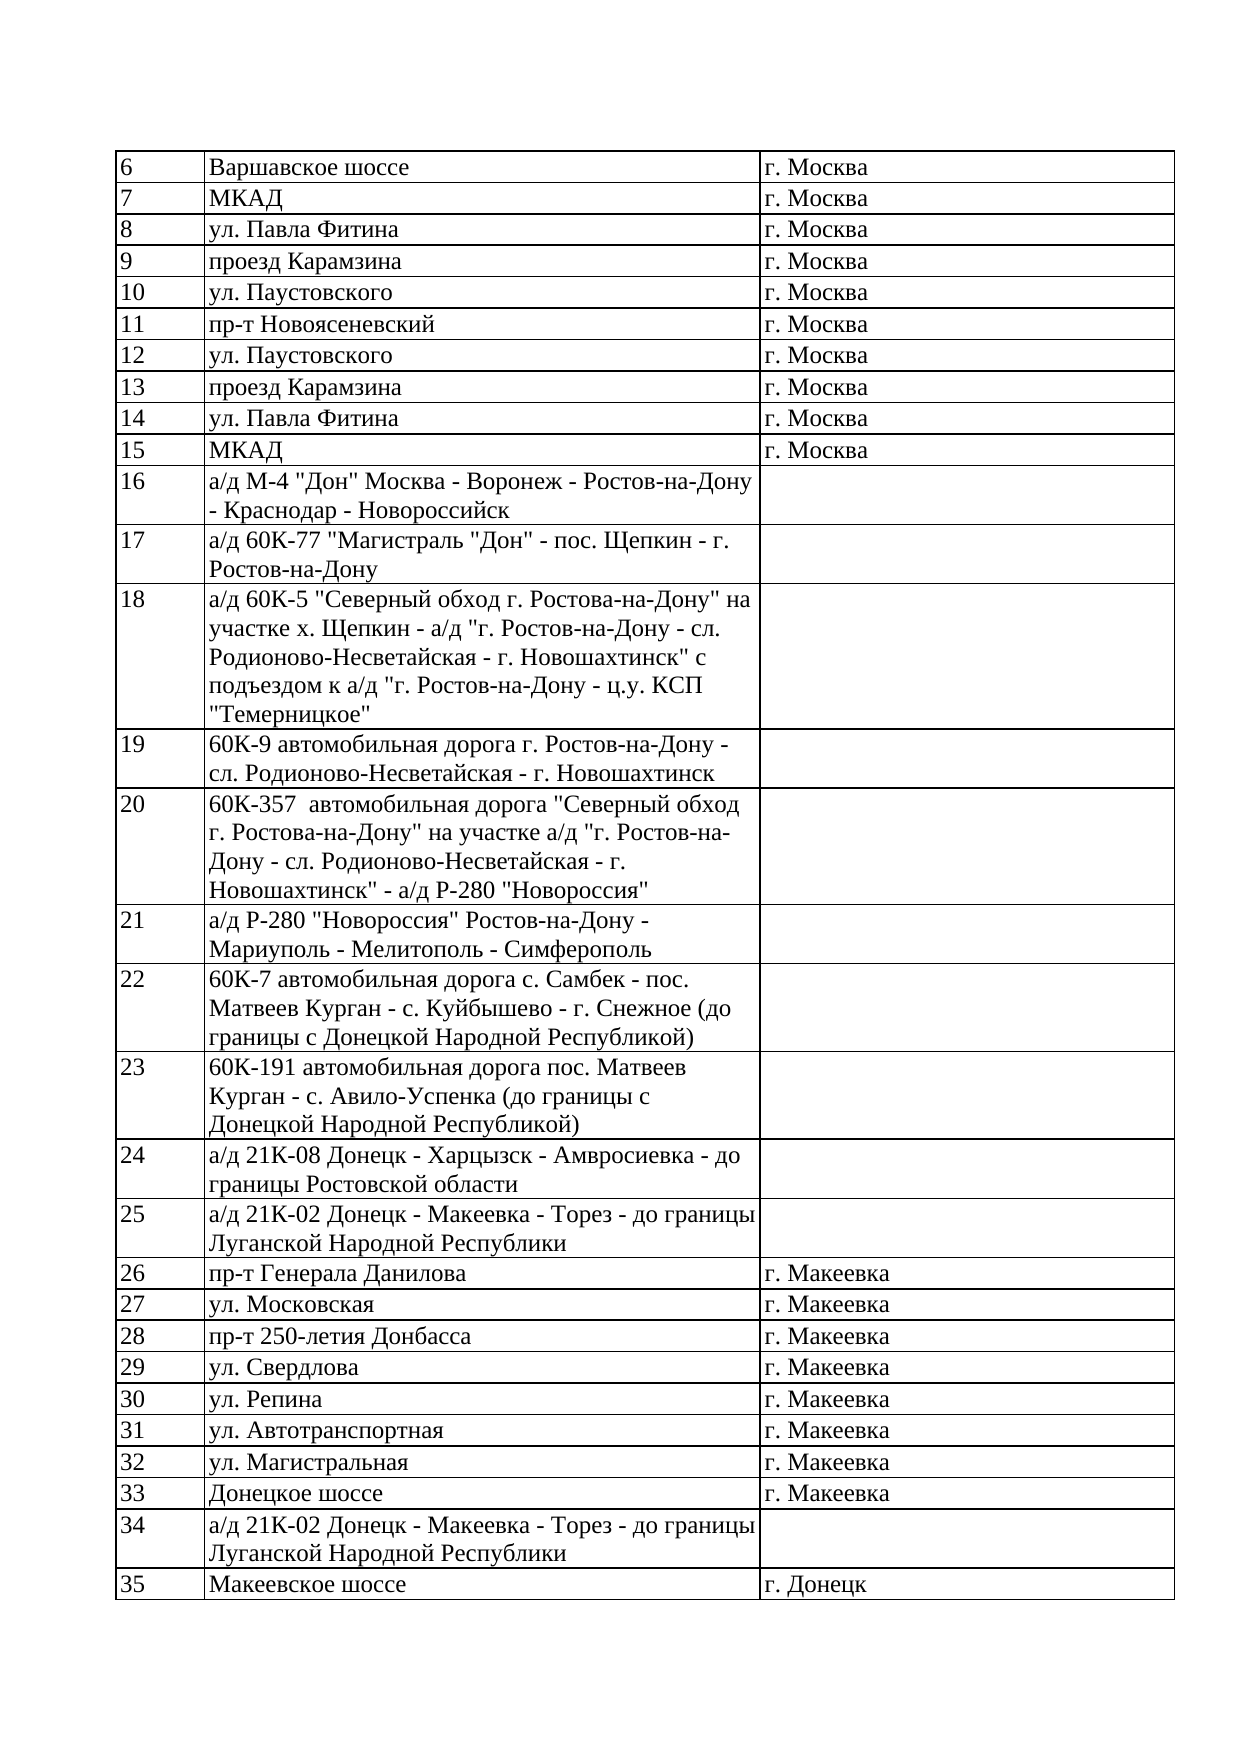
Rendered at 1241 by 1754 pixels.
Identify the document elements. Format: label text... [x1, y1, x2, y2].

table_cell Варшавское шоссе [205, 152, 759, 181]
table_cell 32 [117, 1447, 204, 1477]
table_cell г. Макеевка [761, 1258, 1174, 1288]
table_cell МКАД [205, 183, 759, 213]
table_cell г. Макеевка [761, 1290, 1174, 1319]
table_cell а/д Р-280 "Новороссия" Ростов-на-Дону - Мариуполь - Мелитополь - Симферополь [205, 905, 759, 963]
table_cell [761, 905, 1174, 963]
table_cell г. Макеевка [761, 1321, 1174, 1351]
table_cell [761, 525, 1174, 583]
table_cell г. Макеевка [761, 1478, 1174, 1508]
table_cell г. Москва [761, 435, 1174, 464]
table_cell 19 [117, 730, 204, 787]
table_cell 28 [117, 1321, 204, 1351]
table_cell 14 [117, 403, 204, 433]
table_cell 31 [117, 1415, 204, 1445]
table_cell 22 [117, 964, 204, 1051]
table_cell МКАД [205, 435, 759, 464]
table_cell ул. Магистральная [205, 1447, 759, 1477]
table_cell а/д 60К-77 "Магистраль "Дон" - пос. Щепкин - г. Ростов-на-Дону [205, 525, 759, 583]
table_cell 35 [117, 1569, 204, 1599]
table_cell 60К-7 автомобильная дорога с. Самбек - пос. Матвеев Курган - с. Куйбышево - г. Снежное (до границы с Донецкой Народной Республикой) [205, 964, 759, 1051]
table_cell [761, 1510, 1174, 1567]
table_cell ул. Свердлова [205, 1352, 759, 1382]
table_cell ул. Павла Фитина [205, 403, 759, 433]
table_cell 15 [117, 435, 204, 464]
table_cell [761, 1052, 1174, 1138]
table_cell а/д М-4 "Дон" Москва - Воронеж - Ростов-на-Дону - Краснодар - Новороссийск [205, 466, 759, 524]
table_cell 11 [117, 309, 204, 339]
table_cell 60К-357 автомобильная дорога "Северный обход г. Ростова-на-Дону" на участке а/д "г. Ростов-на-Дону - сл. Родионово-Несветайская - г. Новошахтинск" - а/д Р-280 "Новороссия" [205, 789, 759, 904]
table_cell ул. Репина [205, 1384, 759, 1414]
table_cell 17 [117, 525, 204, 583]
table_cell 9 [117, 246, 204, 276]
table_cell а/д 60К-5 "Северный обход г. Ростова-на-Дону" на участке х. Щепкин - а/д "г. Ростов-на-Дону - сл. Родионово-Несветайская - г. Новошахтинск" с подъездом к а/д "г. Ростов-на-Дону - ц.у. КСП "Темерницкое" [205, 584, 759, 728]
table_cell г. Москва [761, 215, 1174, 244]
table_cell проезд Карамзина [205, 246, 759, 276]
table_cell ул. Паустовского [205, 340, 759, 370]
table_cell ул. Автотранспортная [205, 1415, 759, 1445]
table_cell г. Москва [761, 246, 1174, 276]
table_cell а/д 21К-02 Донецк - Макеевка - Торез - до границы Луганской Народной Республики [205, 1199, 759, 1256]
table_cell 30 [117, 1384, 204, 1414]
table_cell г. Донецк [761, 1569, 1174, 1599]
table_cell г. Москва [761, 372, 1174, 402]
table_cell 27 [117, 1290, 204, 1319]
table_cell [761, 466, 1174, 524]
table_cell г. Макеевка [761, 1415, 1174, 1445]
table_cell 7 [117, 183, 204, 213]
table_cell 60К-191 автомобильная дорога пос. Матвеев Курган - с. Авило-Успенка (до границы с Донецкой Народной Республикой) [205, 1052, 759, 1138]
table_cell [761, 1140, 1174, 1197]
table_cell 29 [117, 1352, 204, 1382]
table_cell г. Москва [761, 183, 1174, 213]
table_cell 6 [117, 152, 204, 181]
table_cell пр-т Новоясеневский [205, 309, 759, 339]
table_cell г. Москва [761, 309, 1174, 339]
table_cell г. Макеевка [761, 1352, 1174, 1382]
table_cell 34 [117, 1510, 204, 1567]
table_cell г. Макеевка [761, 1447, 1174, 1477]
table_cell 23 [117, 1052, 204, 1138]
table_cell г. Макеевка [761, 1384, 1174, 1414]
table_cell г. Москва [761, 340, 1174, 370]
table_cell [761, 584, 1174, 728]
table_cell ул. Паустовского [205, 277, 759, 307]
table_cell г. Москва [761, 277, 1174, 307]
table_cell 26 [117, 1258, 204, 1288]
table_cell [761, 789, 1174, 904]
table_cell а/д 21К-02 Донецк - Макеевка - Торез - до границы Луганской Народной Республики [205, 1510, 759, 1567]
table_cell Макеевское шоссе [205, 1569, 759, 1599]
table_cell а/д 21К-08 Донецк - Харцызск - Амвросиевка - до границы Ростовской области [205, 1140, 759, 1197]
table_cell [761, 730, 1174, 787]
table_cell [761, 964, 1174, 1051]
table_cell Донецкое шоссе [205, 1478, 759, 1508]
table_cell ул. Московская [205, 1290, 759, 1319]
table_cell 10 [117, 277, 204, 307]
table_cell 24 [117, 1140, 204, 1197]
table_cell 18 [117, 584, 204, 728]
table_cell пр-т 250-летия Донбасса [205, 1321, 759, 1351]
table_cell пр-т Генерала Данилова [205, 1258, 759, 1288]
table_cell 60К-9 автомобильная дорога г. Ростов-на-Дону - сл. Родионово-Несветайская - г. Новошахтинск [205, 730, 759, 787]
table_cell [761, 1199, 1174, 1256]
table_cell 33 [117, 1478, 204, 1508]
table_cell 16 [117, 466, 204, 524]
table_cell г. Москва [761, 403, 1174, 433]
table_cell г. Москва [761, 152, 1174, 181]
table_cell 25 [117, 1199, 204, 1256]
table_cell 21 [117, 905, 204, 963]
table_cell 8 [117, 215, 204, 244]
table_cell 20 [117, 789, 204, 904]
table_cell ул. Павла Фитина [205, 215, 759, 244]
table_cell 12 [117, 340, 204, 370]
table_cell 13 [117, 372, 204, 402]
table_cell проезд Карамзина [205, 372, 759, 402]
